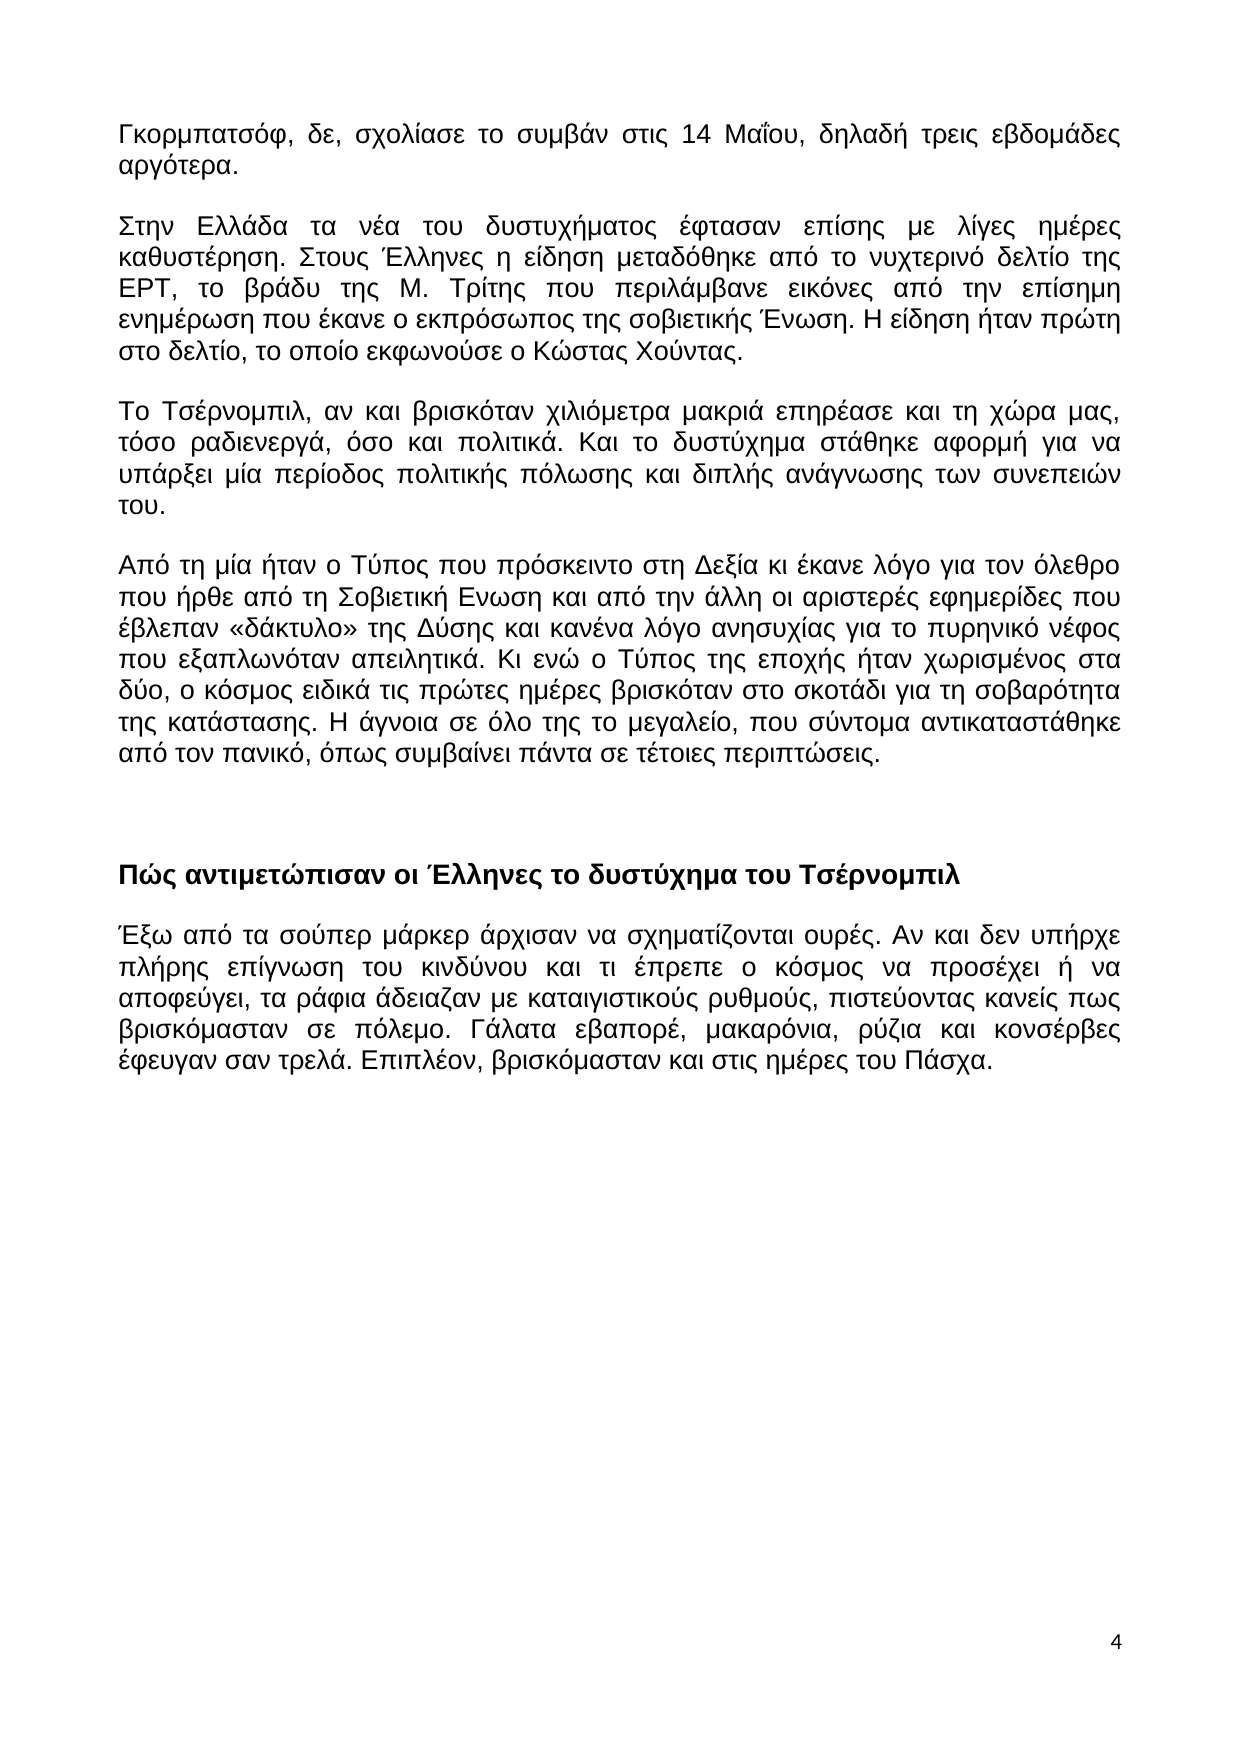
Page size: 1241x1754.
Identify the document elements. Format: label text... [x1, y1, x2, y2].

text Από τη μία ήταν ο Τύπος που πρόσκειντο στη Δεξία κι έκανε λόγο για τον όλεθρο που ήρθε από τη Σοβιετική Ενωση και από την άλλη οι αριστερές εφημερίδες που έβλεπαν «δάκτυλο» της Δύσης και κανένα λόγο ανησυχίας για το πυρηνικό νέφος που εξαπλωνόταν απειλητικά. Κι ενώ ο Τύπος της εποχής ήταν χωρισμένος στα δύο, ο κόσμος ειδικά τις πρώτες ημέρες βρισκόταν στο σκοτάδι για τη σοβαρότητα της κατάστασης. Η άγνοια σε όλο της το μεγαλείο, που σύντομα αντικαταστάθηκε από τον πανικό, όπως συμβαίνει πάντα σε τέτοιες περιπτώσεις. [118, 549, 1122, 768]
text Πώς αντιμετώπισαν οι Έλληνες το δυστύχημα του Τσέρνομπιλ [118, 858, 1122, 890]
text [118, 118, 1122, 181]
text Το Τσέρνομπιλ, αν και βρισκόταν χιλιόμετρα μακριά επηρέασε και τη χώρα μας, τόσο ραδιενεργά, όσο και πολιτικά. Και το δυστύχημα στάθηκε αφορμή για να υπάρξει μία περίοδος πολιτικής πόλωσης και διπλής ανάγνωσης των συνεπειών του. [118, 395, 1122, 520]
text Έξω από τα σούπερ μάρκερ άρχισαν να σχηματίζονται ουρές. Αν και δεν υπήρχε πλήρης επίγνωση του κινδύνου και τι έπρεπε ο κόσμος να προσέχει ή να αποφεύγει, τα ράφια άδειαζαν με καταιγιστικούς ρυθμούς, πιστεύοντας κανείς πως βρισκόμασταν σε πόλεμο. Γάλατα εβαπορέ, μακαρόνια, ρύζια και κονσέρβες έφευγαν σαν τρελά. Επιπλέον, βρισκόμασταν και στις ημέρες του Πάσχα. [118, 919, 1122, 1076]
text Στην Ελλάδα τα νέα του δυστυχήματος έφτασαν επίσης με λίγες ημέρες καθυστέρηση. Στους Έλληνες η είδηση μεταδόθηκε από το νυχτερινό δελτίο της ΕΡΤ, το βράδυ της Μ. Τρίτης που περιλάμβανε εικόνες από την επίσημη ενημέρωση που έκανε ο εκπρόσωπος της σοβιετικής Ένωση. Η είδηση ήταν πρώτη στο δελτίο, το οποίο εκφωνούσε ο Κώστας Χούντας. [118, 210, 1122, 366]
